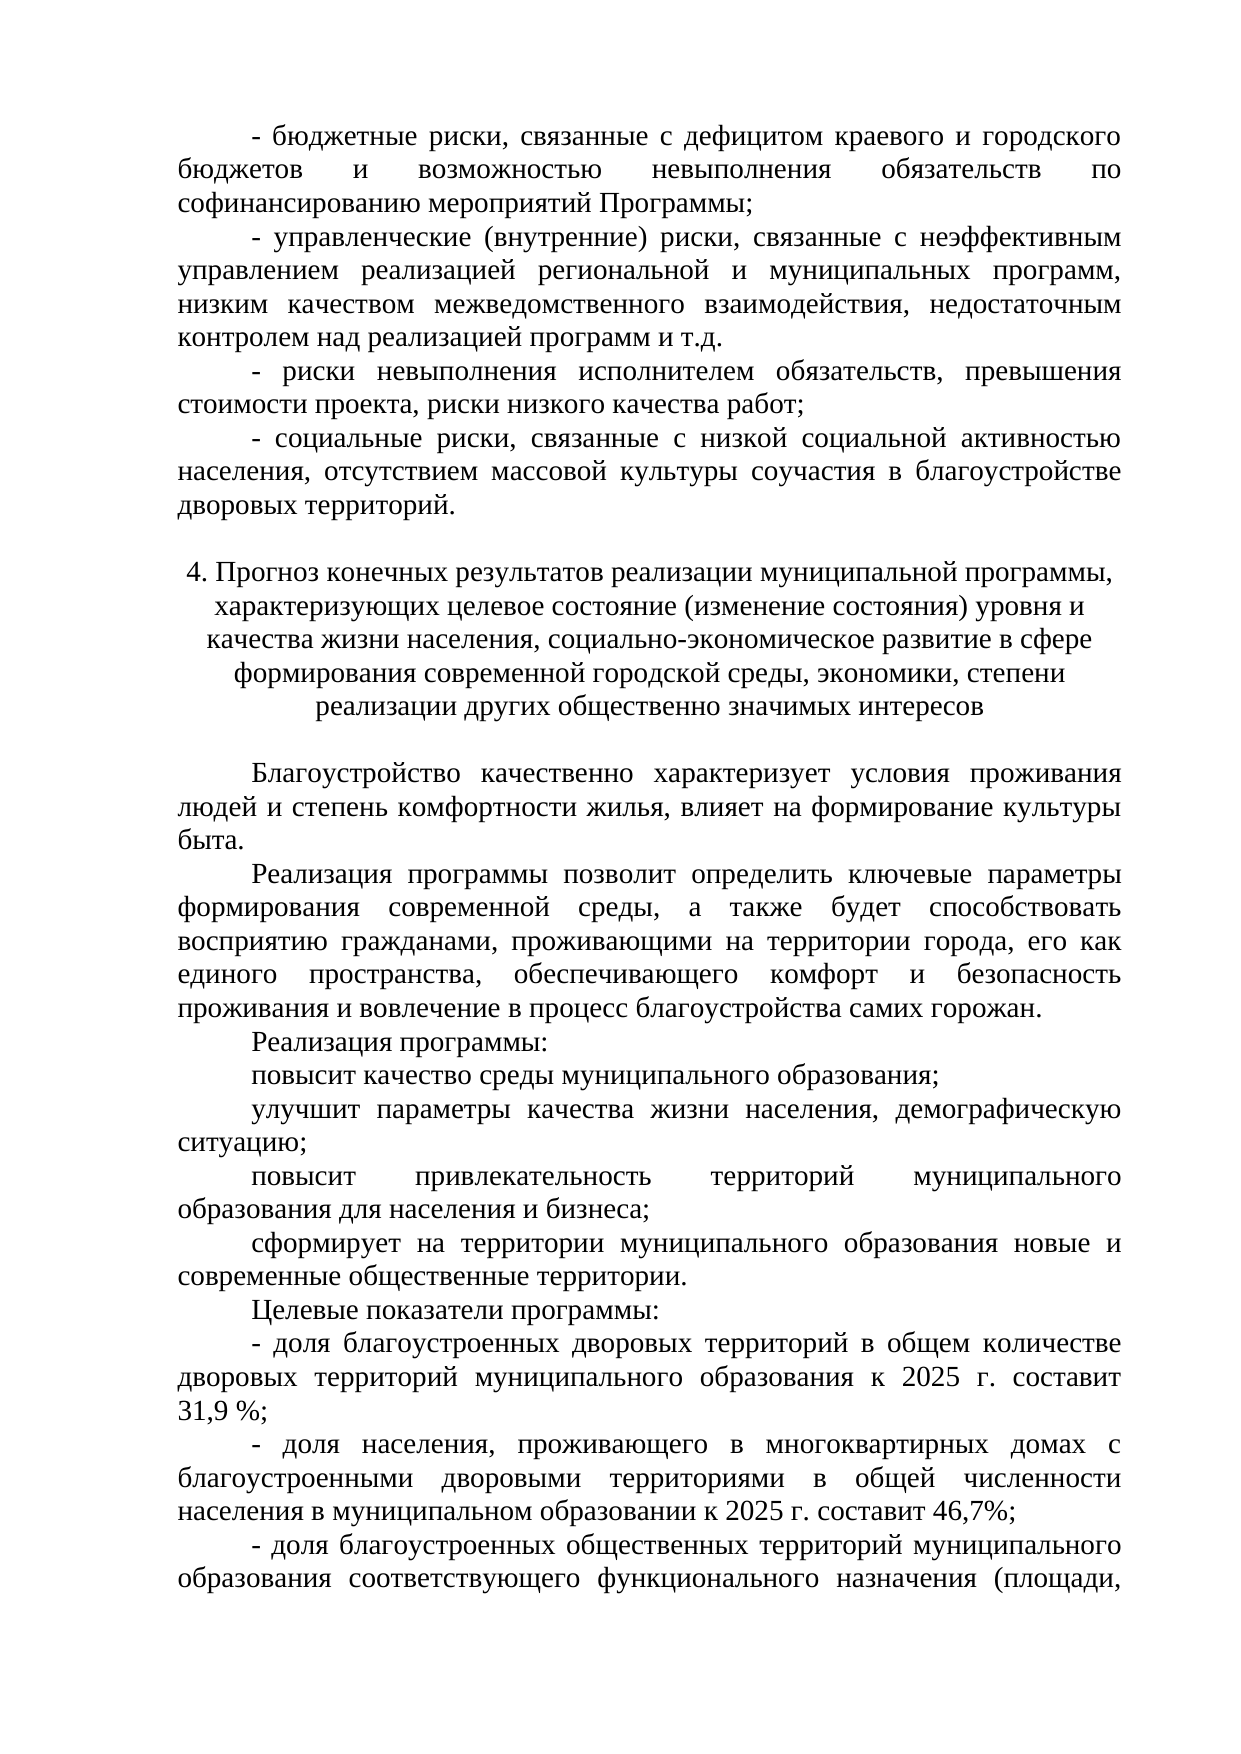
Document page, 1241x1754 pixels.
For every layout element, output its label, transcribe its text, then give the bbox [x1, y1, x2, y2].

text повысит привлекательность территорий муниципального образования для населения и бизнеса; [177, 1158, 1122, 1225]
text 4. Прогноз конечных результатов реализации муниципальной программы, характеризующих целевое состояние (изменение состояния) уровня и качества жизни населения, социально-экономическое развитие в сфере формирования современной городской среды, экономики, степени реализации других общественно значимых интересов [177, 554, 1122, 722]
text Реализация программы позволит определить ключевые параметры формирования современной среды, а также будет способствовать восприятию гражданами, проживающими на территории города, его как единого пространства, обеспечивающего комфорт и безопасность проживания и вовлечение в процесс благоустройства самих горожан. [177, 856, 1122, 1024]
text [177, 1527, 1122, 1594]
text сформирует на территории муниципального образования новые и современные общественные территории. [177, 1225, 1122, 1292]
text - доля населения, проживающего в многоквартирных домах с благоустроенными дворовыми территориями в общей численности населения в муниципальном образовании к 2025 г. составит 46,7%; [177, 1426, 1122, 1527]
text - риски невыполнения исполнителем обязательств, превышения стоимости проекта, риски низкого качества работ; [177, 353, 1122, 420]
text - социальные риски, связанные с низкой социальной активностью населения, отсутствием массовой культуры соучастия в благоустройстве дворовых территорий. [177, 420, 1122, 521]
text Целевые показатели программы: [177, 1292, 1122, 1326]
text улучшит параметры качества жизни населения, демографическую ситуацию; [177, 1091, 1122, 1158]
text - бюджетные риски, связанные с дефицитом краевого и городского бюджетов и возможностью невыполнения обязательств по софинансированию мероприятий Программы; [177, 118, 1122, 219]
text повысит качество среды муниципального образования; [177, 1057, 1122, 1091]
text Благоустройство качественно характеризует условия проживания людей и степень комфортности жилья, влияет на формирование культуры быта. [177, 755, 1122, 856]
text - доля благоустроенных дворовых территорий в общем количестве дворовых территорий муниципального образования к 2025 г. составит 31,9 %; [177, 1326, 1122, 1426]
text Реализация программы: [177, 1024, 1122, 1057]
text - управленческие (внутренние) риски, связанные с неэффективным управлением реализацией региональной и муниципальных программ, низким качеством межведомственного взаимодействия, недостаточным контролем над реализацией программ и т.д. [177, 219, 1122, 353]
